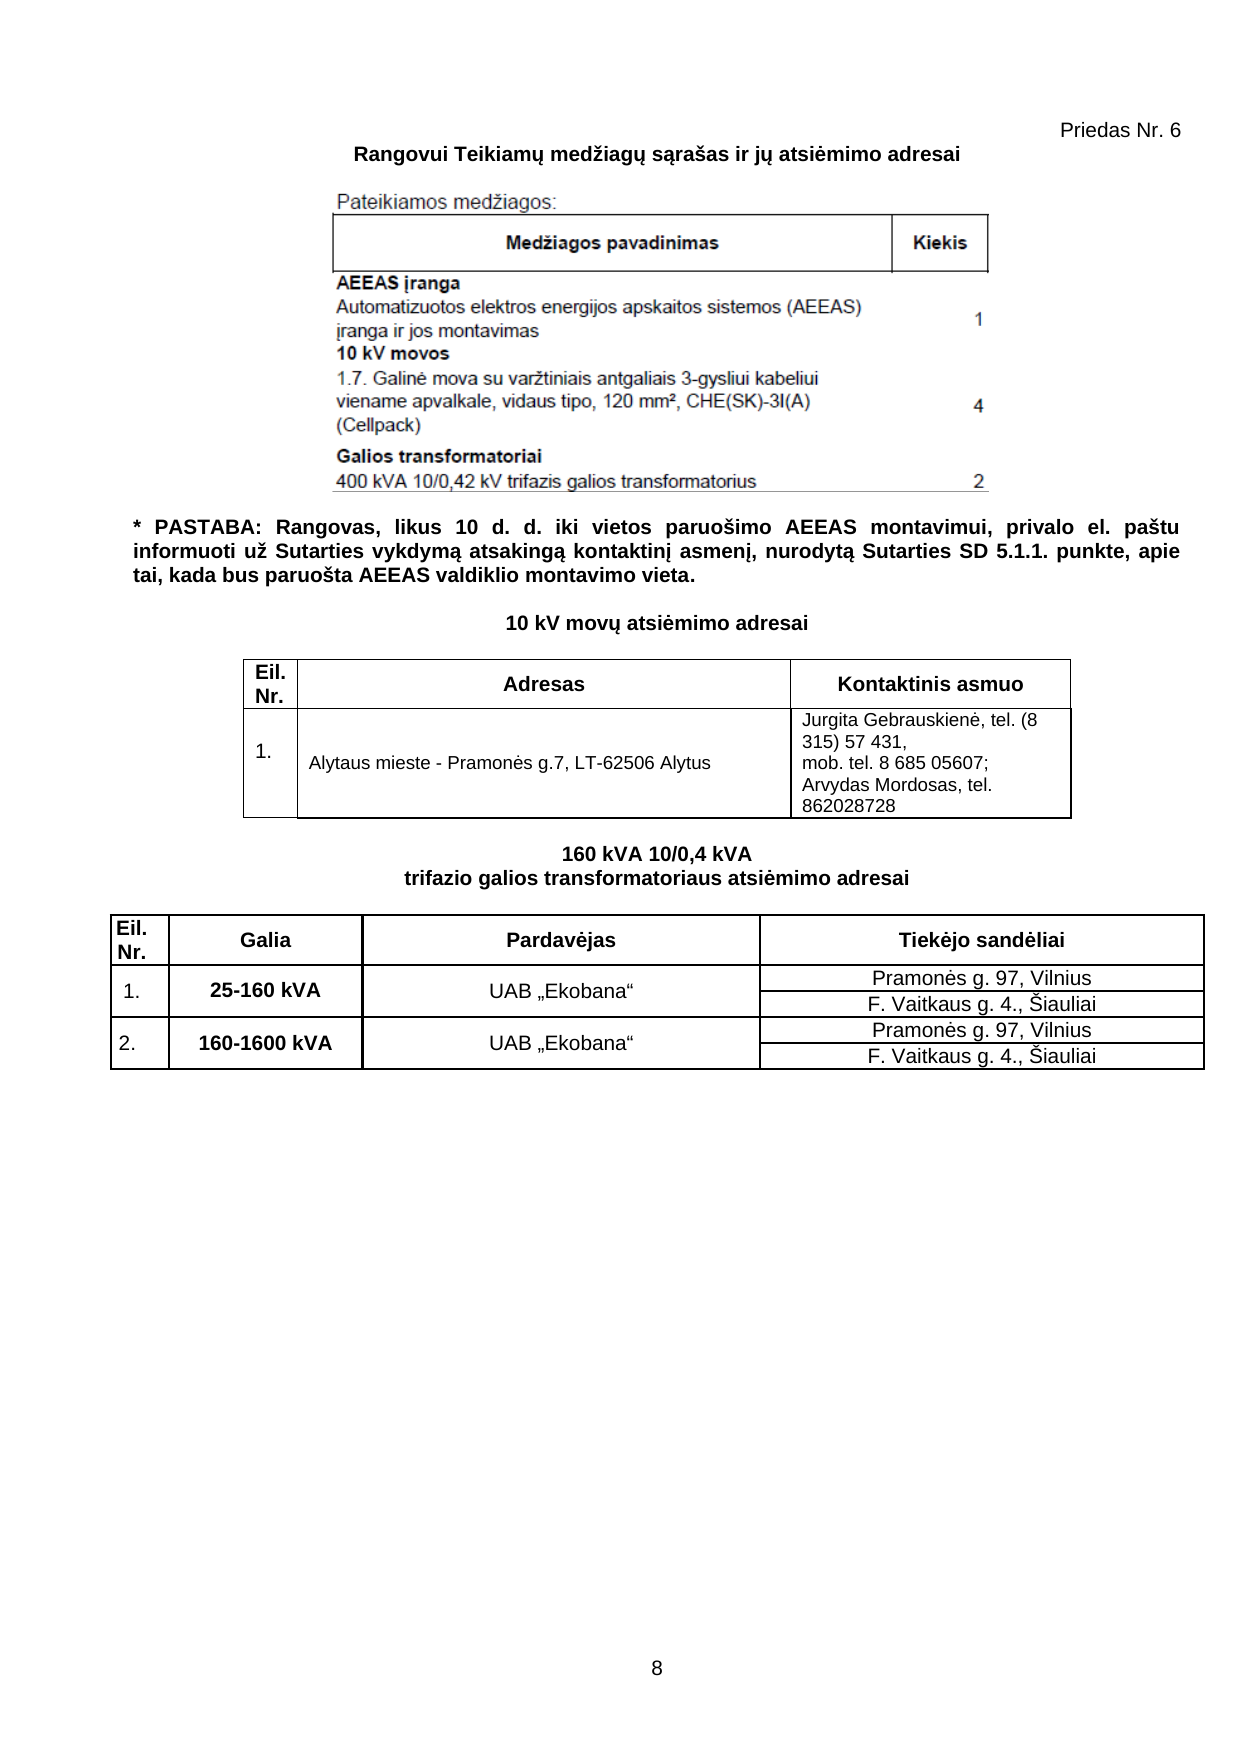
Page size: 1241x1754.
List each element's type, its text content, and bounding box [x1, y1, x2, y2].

text 10 kV movų atsiėmimo adresai [133, 611, 1181, 635]
table_cell F. Vaitkaus g. 4., Šiauliai [761, 992, 1203, 1016]
table_header Pardavėjas [364, 916, 759, 964]
table_header Eil. Nr. [112, 916, 168, 964]
table_cell 2. [112, 1018, 168, 1068]
text Priedas Nr. 6 [133, 118, 1181, 142]
text 160 kVA 10/0,4 kVA [133, 843, 1181, 866]
table_cell UAB „Ekobana“ [364, 966, 759, 1016]
table_cell Pramonės g. 97, Vilnius [761, 966, 1203, 990]
table_header Eil. Nr. [244, 660, 297, 708]
text * PASTABA: Rangovas, likus 10 d. d. iki vietos paruošimo AEEAS montavimui, privalo el. paštu informuoti už Sutarties vykdymą atsakingą kontaktinį asmenį, nurodytą Sutarties SD 5.1.1. punkte, apie tai, kada bus paruošta AEEAS valdiklio montavimo vieta. [133, 515, 1181, 587]
table_header Galia [170, 916, 361, 964]
table_cell 1. [112, 966, 168, 1016]
table_cell 25-160 kVA [170, 966, 361, 1016]
table_cell 160-1600 kVA [170, 1018, 361, 1068]
table_cell UAB „Ekobana“ [364, 1018, 759, 1068]
table_header Adresas [298, 660, 790, 708]
table_cell Jurgita Gebrauskienė, tel. (8 315) 57 431, mob. tel. 8 685 05607; Arvydas Mordosas, tel. 862028728 [792, 709, 1070, 817]
text Rangovui Teikiamų medžiagų sąrašas ir jų atsiėmimo adresai [133, 142, 1181, 166]
table_header Tiekėjo sandėliai [761, 916, 1203, 964]
table_cell Pramonės g. 97, Vilnius [761, 1018, 1203, 1042]
table_header Kontaktinis asmuo [791, 660, 1070, 708]
text trifazio galios transformatoriaus atsiėmimo adresai [133, 866, 1181, 890]
table_cell F. Vaitkaus g. 4., Šiauliai [761, 1044, 1203, 1068]
table_cell [244, 709, 297, 817]
table_cell Alytaus mieste - Pramonės g.7, LT-62506 Alytus [298, 709, 790, 817]
